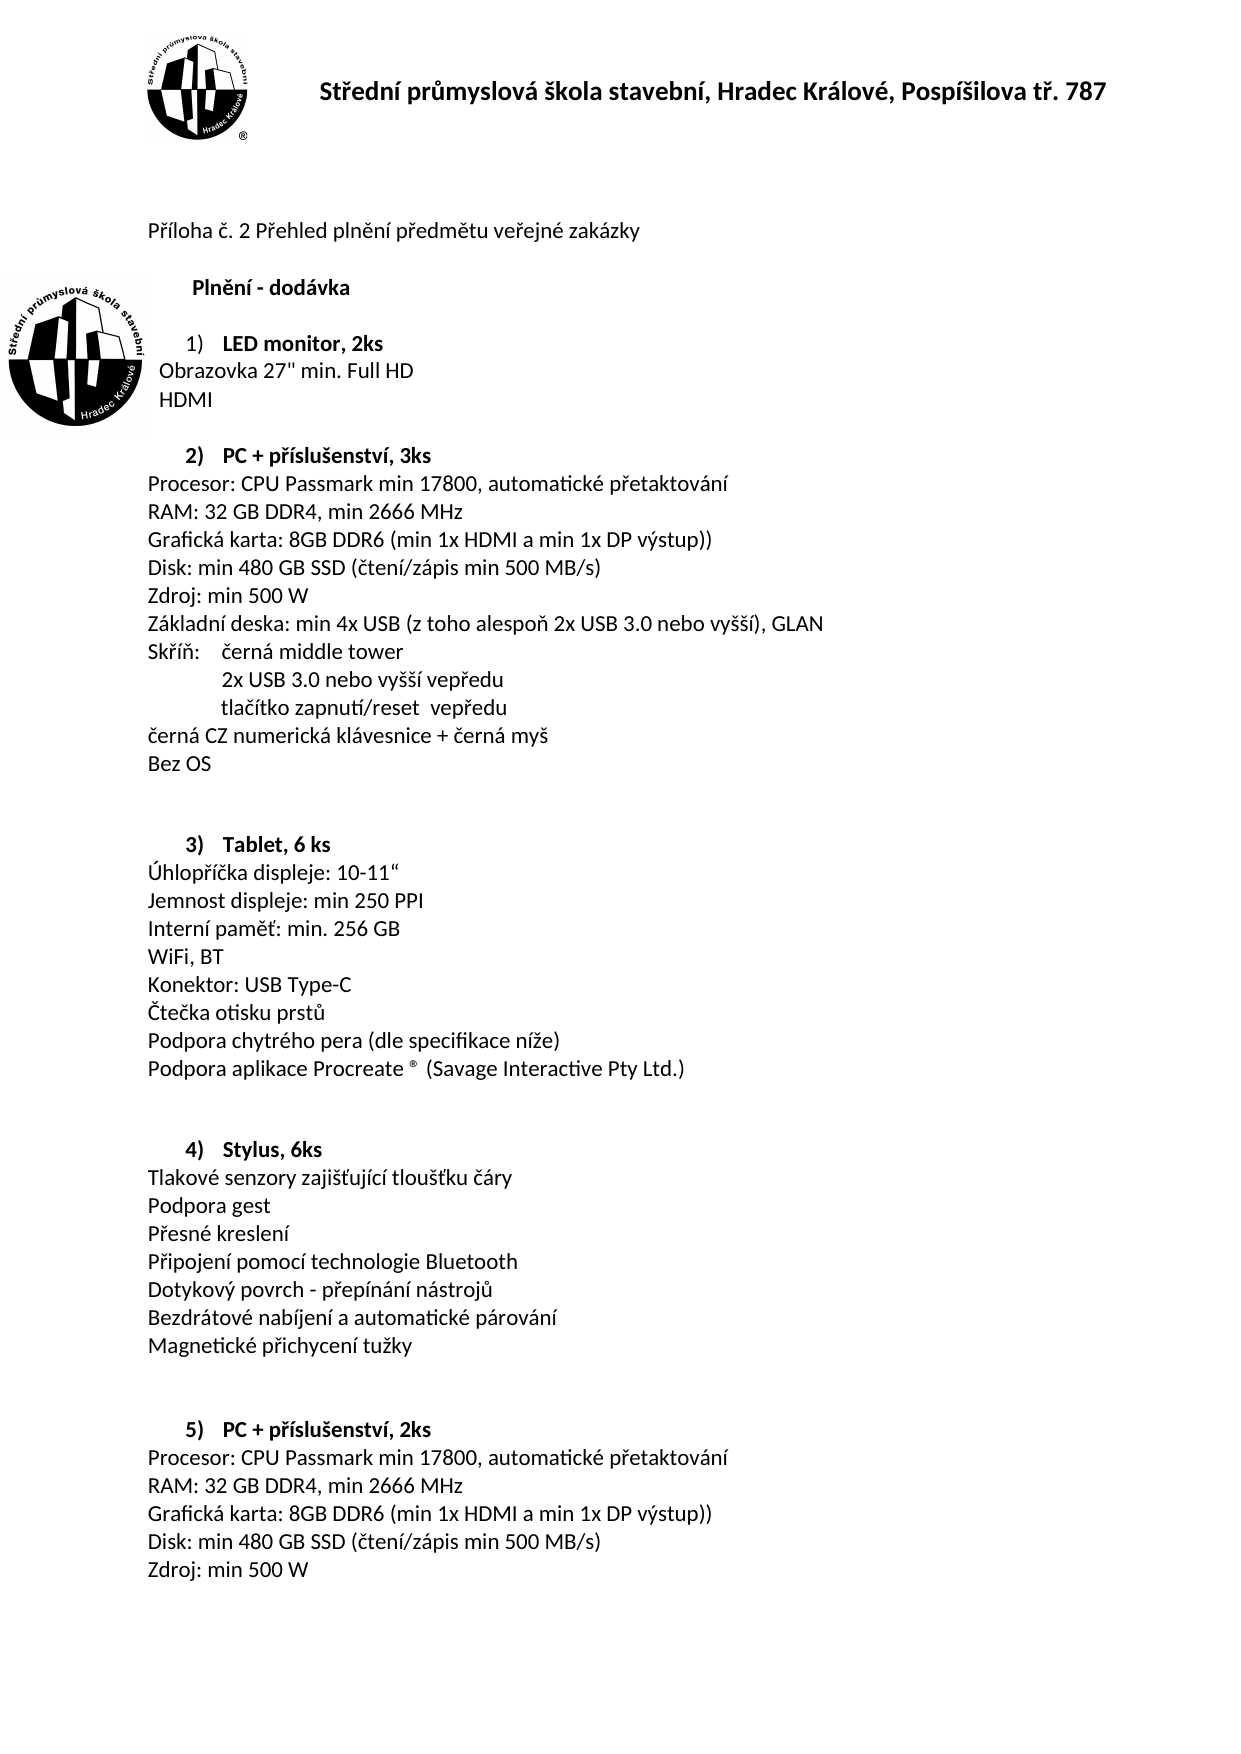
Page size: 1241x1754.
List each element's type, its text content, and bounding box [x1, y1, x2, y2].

text Konektor: USB Type-C [148, 970, 1107, 998]
list PC + příslušenství, 3ks [185, 441, 1107, 469]
text RAM: 32 GB DDR4, min 2666 MHz [148, 1471, 1107, 1499]
text Příloha č. 2 Přehled plnění předmětu veřejné zakázky [148, 217, 1107, 244]
text Procesor: CPU Passmark min 17800, automatické přetaktování [148, 1443, 1107, 1471]
text tlačítko zapnutí/reset vepředu [148, 693, 1107, 721]
text Podpora aplikace Procreate ® (Savage Interactive Pty Ltd.) [148, 1054, 1107, 1082]
text Procesor: CPU Passmark min 17800, automatické přetaktování [148, 469, 1107, 497]
text WiFi, BT [148, 942, 1107, 970]
text Grafická karta: 8GB DDR6 (min 1x HDMI a min 1x DP výstup)) [148, 1499, 1107, 1527]
text černá CZ numerická klávesnice + černá myš [148, 721, 1107, 749]
text Dotykový povrch - přepínání nástrojů [148, 1275, 1107, 1303]
picture [0, 278, 152, 435]
text Plnění - dodávka [192, 273, 1107, 301]
text RAM: 32 GB DDR4, min 2666 MHz [148, 497, 1107, 525]
text Zdroj: min 500 W [148, 1556, 1107, 1583]
text Připojení pomocí technologie Bluetooth [148, 1247, 1107, 1275]
text Přesné kreslení [148, 1219, 1107, 1247]
text Skříň: černá middle tower [148, 637, 1107, 665]
text Podpora gest [148, 1191, 1107, 1219]
list PC + příslušenství, 2ks [185, 1415, 1107, 1443]
text Disk: min 480 GB SSD (čtení/zápis min 500 MB/s) [148, 1527, 1107, 1556]
text Obrazovka 27" min. Full HD [148, 357, 1107, 385]
text Grafická karta: 8GB DDR6 (min 1x HDMI a min 1x DP výstup)) [148, 525, 1107, 553]
text Bez OS [148, 749, 1107, 777]
text Zdroj: min 500 W [148, 581, 1107, 609]
picture [147, 36, 248, 140]
text Interní paměť: min. 256 GB [148, 914, 1107, 942]
text Základní deska: min 4x USB (z toho alespoň 2x USB 3.0 nebo vyšší), GLAN [148, 609, 1107, 637]
text Čtečka otisku prstů [148, 998, 1107, 1026]
list LED monitor, 2ks [185, 329, 1107, 357]
text Tlakové senzory zajišťující tloušťku čáry [148, 1163, 1107, 1191]
text Úhlopříčka displeje: 10-11“ [148, 858, 1107, 886]
text 2x USB 3.0 nebo vyšší vepředu [148, 665, 1107, 693]
text Disk: min 480 GB SSD (čtení/zápis min 500 MB/s) [148, 553, 1107, 581]
text Bezdrátové nabíjení a automatické párování [148, 1303, 1107, 1331]
list Stylus, 6ks [185, 1135, 1107, 1163]
text HDMI [148, 385, 1107, 413]
text Magnetické přichycení tužky [148, 1331, 1107, 1359]
text Jemnost displeje: min 250 PPI [148, 886, 1107, 914]
text Podpora chytrého pera (dle specifikace níže) [148, 1026, 1107, 1054]
list Tablet, 6 ks [185, 830, 1107, 858]
